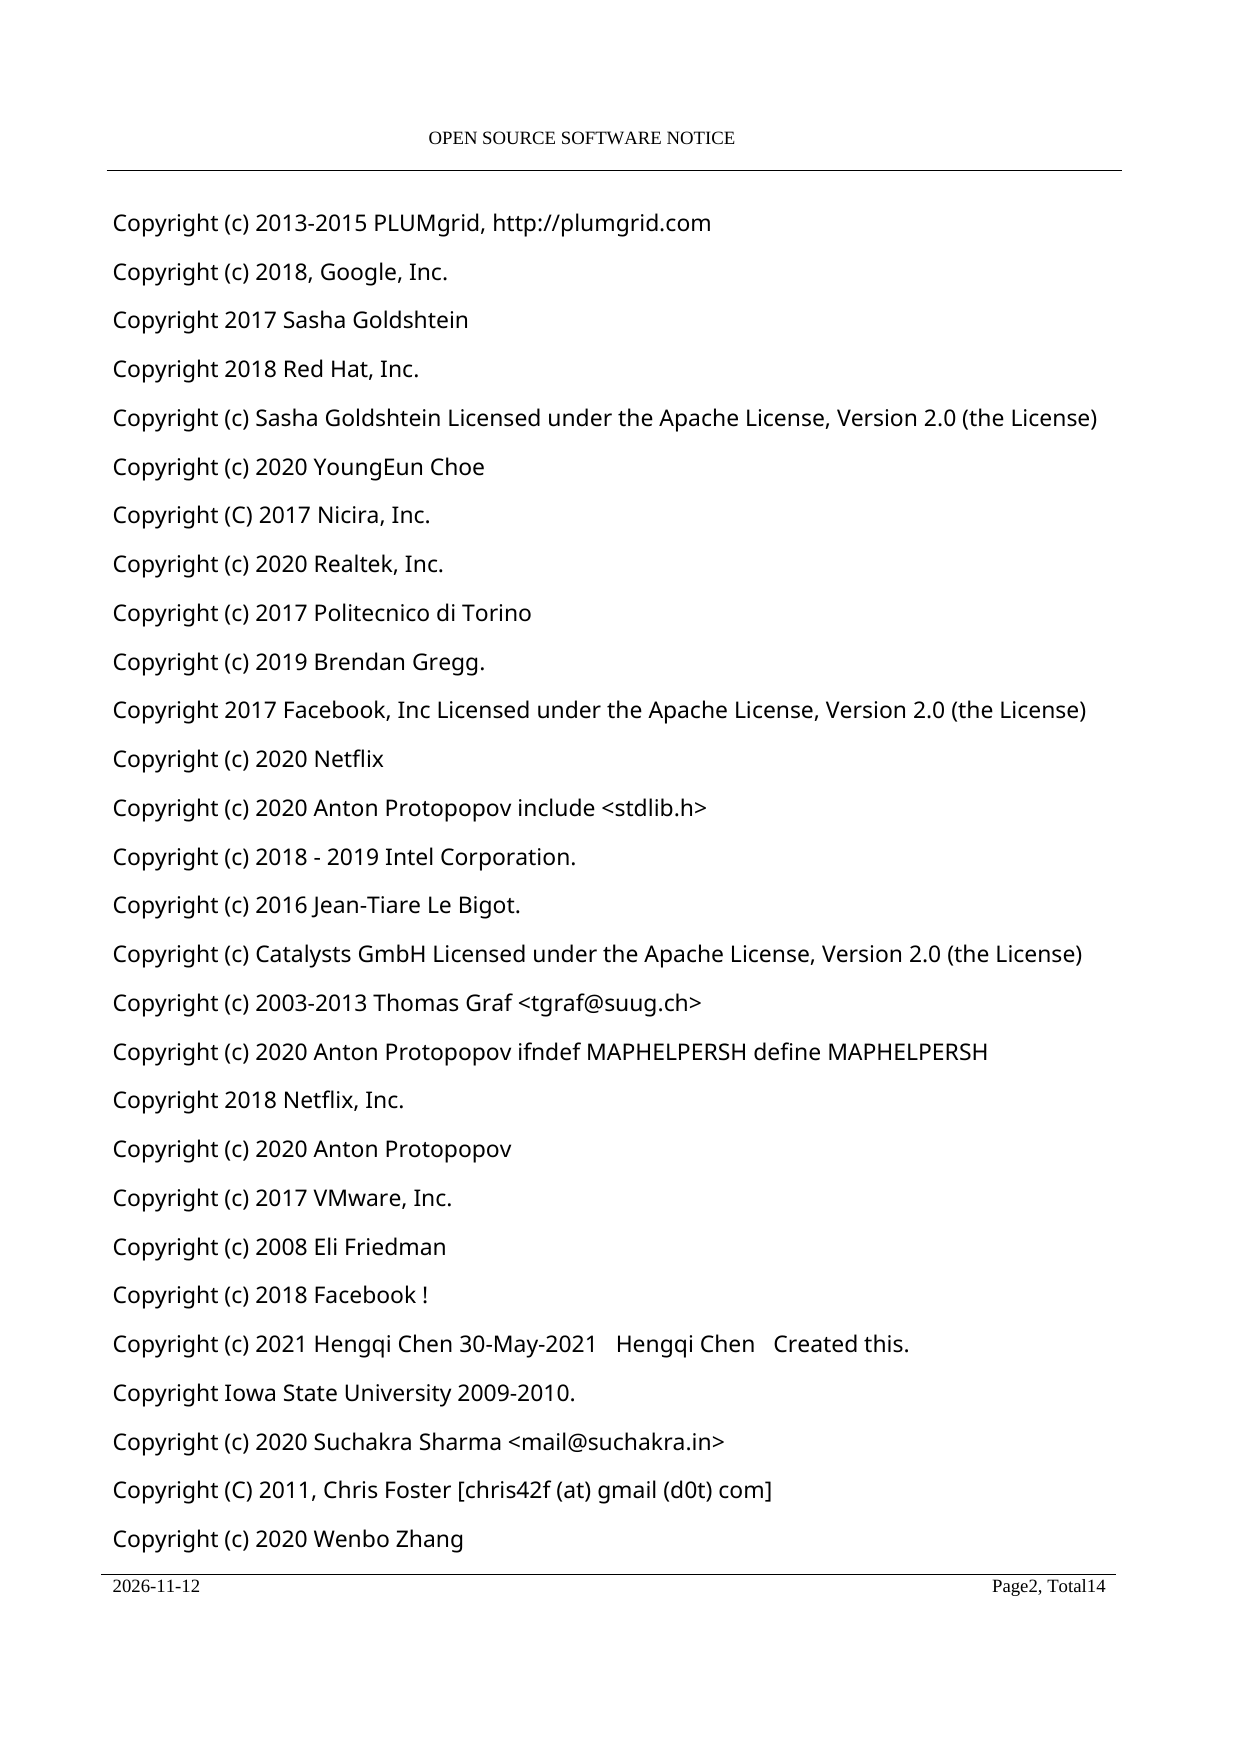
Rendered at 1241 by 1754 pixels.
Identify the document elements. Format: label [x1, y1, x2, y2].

text [112, 206, 1128, 1555]
